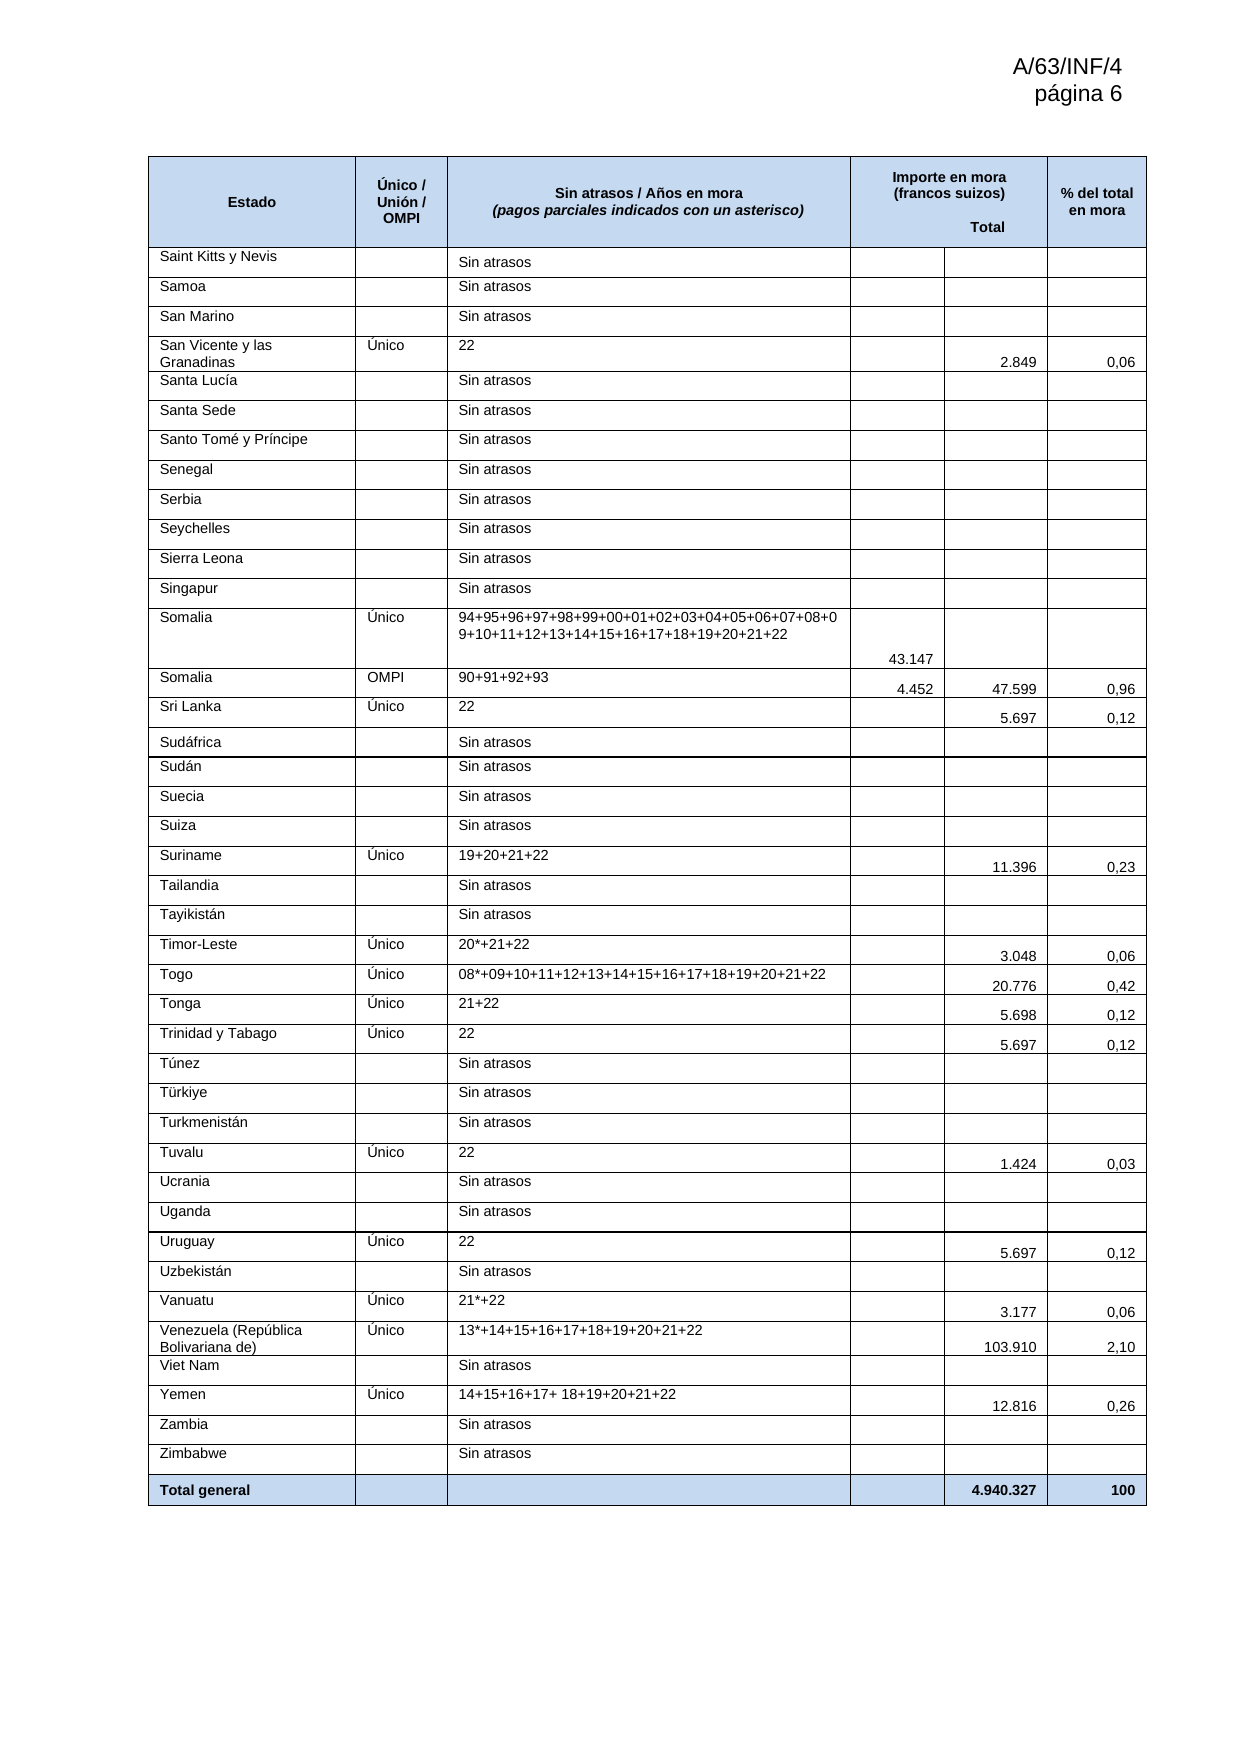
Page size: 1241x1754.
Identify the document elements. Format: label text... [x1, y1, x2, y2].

table_cell 22 [448, 1025, 850, 1053]
table_cell 08*+09+10+11+12+13+14+15+16+17+18+19+20+21+22 [448, 965, 850, 994]
table_cell [356, 1416, 447, 1444]
table_cell Trinidad y Tabago [149, 1025, 355, 1053]
table_cell Uganda [149, 1203, 355, 1231]
table_cell [851, 728, 944, 756]
table_cell [945, 1054, 1047, 1083]
table_cell [851, 1356, 944, 1385]
table_cell [1048, 1445, 1146, 1474]
table_cell [945, 248, 1047, 277]
table_cell 5.698 [945, 995, 1047, 1024]
table_cell Sin atrasos [448, 1114, 850, 1142]
table_cell [851, 490, 944, 519]
table_cell 4.452 [851, 669, 944, 697]
table_cell [1048, 307, 1146, 336]
table_cell [851, 520, 944, 549]
table_cell Santa Sede [149, 401, 355, 430]
table_cell [945, 906, 1047, 934]
table_cell 0,12 [1048, 1025, 1146, 1053]
table_cell [1048, 461, 1146, 489]
table_cell [851, 1233, 944, 1261]
table_cell 0,26 [1048, 1386, 1146, 1414]
table_cell [1048, 278, 1146, 306]
table_cell [851, 1445, 944, 1474]
table_cell [851, 847, 944, 875]
table_cell San Vicente y las Granadinas [149, 337, 355, 371]
table_cell Sin atrasos [448, 1203, 850, 1231]
table_cell 5.697 [945, 698, 1047, 727]
table_cell [1048, 609, 1146, 667]
table_cell Único [356, 995, 447, 1024]
table_cell [851, 579, 944, 608]
table_cell Único [356, 965, 447, 994]
table_cell 21*+22 [448, 1292, 850, 1321]
table_cell [945, 579, 1047, 608]
table_cell [945, 461, 1047, 489]
table_cell Suriname [149, 847, 355, 875]
table_cell [945, 520, 1047, 549]
table_cell Sin atrasos [448, 817, 850, 846]
table_cell Único [356, 1386, 447, 1414]
table_cell Somalia [149, 609, 355, 667]
table_cell [1048, 1173, 1146, 1202]
table_cell 20*+21+22 [448, 936, 850, 964]
table_cell Ucrania [149, 1173, 355, 1202]
table_cell 0,06 [1048, 337, 1146, 371]
table_cell 22 [448, 337, 850, 371]
table_cell 14+15+16+17+ 18+19+20+21+22 [448, 1386, 850, 1414]
table_cell Tuvalu [149, 1144, 355, 1172]
table_cell Saint Kitts y Nevis [149, 248, 355, 277]
table_cell [1048, 1114, 1146, 1142]
table_cell [851, 787, 944, 816]
table_cell Sierra Leona [149, 550, 355, 578]
table_cell [945, 278, 1047, 306]
table_cell 22 [448, 1233, 850, 1261]
table_cell Sin atrasos [448, 1084, 850, 1113]
table_cell Único [356, 337, 447, 371]
table_cell Sin atrasos [448, 490, 850, 519]
table_cell Único [356, 936, 447, 964]
table_cell 0,12 [1048, 1233, 1146, 1261]
table_cell [945, 431, 1047, 459]
table_cell Sin atrasos [448, 248, 850, 277]
table_cell [851, 965, 944, 994]
table_cell 1.424 [945, 1144, 1047, 1172]
table_cell Senegal [149, 461, 355, 489]
table_cell [945, 490, 1047, 519]
table_cell [1048, 401, 1146, 430]
table_cell [356, 728, 447, 756]
table_cell [448, 1475, 850, 1505]
table_cell Único [356, 1025, 447, 1053]
table_cell Sin atrasos [448, 906, 850, 934]
table_header Importe en mora (francos suizos) Total [851, 157, 1047, 247]
table_cell [1048, 550, 1146, 578]
table_cell 21+22 [448, 995, 850, 1024]
table_cell [851, 1025, 944, 1053]
table_cell 3.048 [945, 936, 1047, 964]
table_cell 0,03 [1048, 1144, 1146, 1172]
table_cell [851, 248, 944, 277]
table_cell Sin atrasos [448, 550, 850, 578]
table_cell [356, 490, 447, 519]
table_cell [356, 1445, 447, 1474]
table_cell [851, 1084, 944, 1113]
table_header Estado [149, 157, 355, 247]
table_cell Sin atrasos [448, 372, 850, 400]
table_cell 0,06 [1048, 1292, 1146, 1321]
table_cell [356, 278, 447, 306]
table_cell Santa Lucía [149, 372, 355, 400]
table_cell [851, 936, 944, 964]
table_cell Sin atrasos [448, 1445, 850, 1474]
table_cell Sin atrasos [448, 787, 850, 816]
table_cell [851, 1292, 944, 1321]
table_cell Único [356, 847, 447, 875]
table_cell Sri Lanka [149, 698, 355, 727]
table_cell [356, 248, 447, 277]
table_cell Único [356, 1233, 447, 1261]
table_cell [851, 461, 944, 489]
table_cell [945, 758, 1047, 786]
table_cell 0,23 [1048, 847, 1146, 875]
table_cell [356, 1262, 447, 1291]
table_cell [851, 431, 944, 459]
table_cell [1048, 1203, 1146, 1231]
table_cell [1048, 1416, 1146, 1444]
table_cell Único [356, 698, 447, 727]
table_cell [851, 1114, 944, 1142]
table_cell 2,10 [1048, 1322, 1146, 1355]
table_cell [356, 1356, 447, 1385]
table_cell Togo [149, 965, 355, 994]
table_cell [945, 372, 1047, 400]
table_cell 0,96 [1048, 669, 1146, 697]
table_cell [1048, 579, 1146, 608]
table_cell [1048, 906, 1146, 934]
table_cell [851, 906, 944, 934]
table_cell Sin atrasos [448, 1173, 850, 1202]
table_cell [1048, 1054, 1146, 1083]
table_cell 5.697 [945, 1025, 1047, 1053]
table_cell [851, 1416, 944, 1444]
table_cell 100 [1048, 1475, 1146, 1505]
table_cell [945, 1356, 1047, 1385]
table_cell [851, 1173, 944, 1202]
table_cell [356, 307, 447, 336]
table_cell 0,06 [1048, 936, 1146, 964]
table_cell Sin atrasos [448, 1416, 850, 1444]
table_cell [1048, 490, 1146, 519]
table_cell [945, 1173, 1047, 1202]
table_cell Sin atrasos [448, 1262, 850, 1291]
table_cell 3.177 [945, 1292, 1047, 1321]
table_cell Singapur [149, 579, 355, 608]
table_cell Sudáfrica [149, 728, 355, 756]
table_cell Único [356, 1144, 447, 1172]
table_cell Sin atrasos [448, 1054, 850, 1083]
table_cell San Marino [149, 307, 355, 336]
table_cell [945, 401, 1047, 430]
table_cell OMPI [356, 669, 447, 697]
table_cell [945, 1084, 1047, 1113]
table_cell Suiza [149, 817, 355, 846]
table_cell Sin atrasos [448, 876, 850, 905]
table_cell 0,12 [1048, 698, 1146, 727]
table_cell 5.697 [945, 1233, 1047, 1261]
table_cell [356, 1114, 447, 1142]
table_cell [851, 876, 944, 905]
table_cell Samoa [149, 278, 355, 306]
table_cell [356, 1054, 447, 1083]
table_cell [851, 817, 944, 846]
table_cell [851, 401, 944, 430]
table_cell Turkmenistán [149, 1114, 355, 1142]
table_cell Sin atrasos [448, 307, 850, 336]
table_cell [356, 906, 447, 934]
table_cell Único [356, 1322, 447, 1355]
table_cell [945, 550, 1047, 578]
table_cell [851, 758, 944, 786]
table_cell [851, 1322, 944, 1355]
table_cell [851, 1054, 944, 1083]
table_cell [851, 1144, 944, 1172]
table_cell [851, 278, 944, 306]
table_cell [945, 728, 1047, 756]
table_cell [851, 1262, 944, 1291]
table_cell 90+91+92+93 [448, 669, 850, 697]
table_cell Tonga [149, 995, 355, 1024]
table_cell 4.940.327 [945, 1475, 1047, 1505]
table_cell 11.396 [945, 847, 1047, 875]
table_cell 43.147 [851, 609, 944, 667]
table_cell Uzbekistán [149, 1262, 355, 1291]
table_cell Sin atrasos [448, 278, 850, 306]
table_cell Zimbabwe [149, 1445, 355, 1474]
table_cell [945, 787, 1047, 816]
table_cell Santo Tomé y Príncipe [149, 431, 355, 459]
table_cell Suecia [149, 787, 355, 816]
table_cell Sudán [149, 758, 355, 786]
table_cell [1048, 372, 1146, 400]
table_cell [356, 401, 447, 430]
table_cell [945, 609, 1047, 667]
table_cell 22 [448, 1144, 850, 1172]
table_cell [945, 1114, 1047, 1142]
table_cell Sin atrasos [448, 431, 850, 459]
table_cell 103.910 [945, 1322, 1047, 1355]
table_cell 20.776 [945, 965, 1047, 994]
table_cell [851, 372, 944, 400]
table_cell [1048, 1262, 1146, 1291]
table_cell 12.816 [945, 1386, 1047, 1414]
table_cell [851, 1475, 944, 1505]
table_cell [356, 372, 447, 400]
table_cell Sin atrasos [448, 461, 850, 489]
table_cell [851, 307, 944, 336]
table_cell 22 [448, 698, 850, 727]
table_cell [356, 1475, 447, 1505]
table_cell [356, 520, 447, 549]
table_cell Sin atrasos [448, 520, 850, 549]
table_cell Único [356, 609, 447, 667]
table_cell Tailandia [149, 876, 355, 905]
table_cell Vanuatu [149, 1292, 355, 1321]
table_cell [851, 1386, 944, 1414]
table_header % del total en mora [1048, 157, 1146, 247]
table_cell [945, 1445, 1047, 1474]
table_cell [356, 876, 447, 905]
table_cell [945, 1203, 1047, 1231]
table_cell [945, 876, 1047, 905]
table_cell Sin atrasos [448, 579, 850, 608]
table_cell [356, 550, 447, 578]
table_cell 2.849 [945, 337, 1047, 371]
table_cell Serbia [149, 490, 355, 519]
table_cell [356, 1203, 447, 1231]
table_cell [1048, 248, 1146, 277]
table_cell [356, 431, 447, 459]
table_cell [1048, 787, 1146, 816]
table_cell [851, 1203, 944, 1231]
table_cell [1048, 431, 1146, 459]
table_cell [945, 1416, 1047, 1444]
table_cell Yemen [149, 1386, 355, 1414]
table_cell 19+20+21+22 [448, 847, 850, 875]
table_cell 0,12 [1048, 995, 1146, 1024]
table_cell [356, 579, 447, 608]
table_cell Sin atrasos [448, 1356, 850, 1385]
table_cell [356, 1173, 447, 1202]
table_cell Único [356, 1292, 447, 1321]
table_cell 47.599 [945, 669, 1047, 697]
table_cell Türkiye [149, 1084, 355, 1113]
table_cell [356, 758, 447, 786]
table_cell [945, 1262, 1047, 1291]
table_cell [356, 787, 447, 816]
table_cell Túnez [149, 1054, 355, 1083]
table_cell [1048, 758, 1146, 786]
table_cell [356, 461, 447, 489]
table_cell [356, 817, 447, 846]
table_cell [851, 995, 944, 1024]
table_cell Somalia [149, 669, 355, 697]
table_cell Zambia [149, 1416, 355, 1444]
table_cell Sin atrasos [448, 728, 850, 756]
table_cell [1048, 876, 1146, 905]
table_cell Venezuela (República Bolivariana de) [149, 1322, 355, 1355]
table_cell Uruguay [149, 1233, 355, 1261]
table_cell [356, 1084, 447, 1113]
table_header Sin atrasos / Años en mora (pagos parciales indicados con un asterisco) [448, 157, 850, 247]
table_cell Sin atrasos [448, 401, 850, 430]
table_cell Seychelles [149, 520, 355, 549]
table_cell Total general [149, 1475, 355, 1505]
table_cell 0,42 [1048, 965, 1146, 994]
table_cell Sin atrasos [448, 758, 850, 786]
table_cell Timor-Leste [149, 936, 355, 964]
table_cell [1048, 1084, 1146, 1113]
table_cell Viet Nam [149, 1356, 355, 1385]
table_cell 94+95+96+97+98+99+00+01+02+03+04+05+06+07+08+09+10+11+12+13+14+15+16+17+18+19+20+21+22 [448, 609, 850, 667]
table_cell [945, 817, 1047, 846]
table_header Único / Unión / OMPI [356, 157, 447, 247]
table_cell [851, 337, 944, 371]
table_cell 13*+14+15+16+17+18+19+20+21+22 [448, 1322, 850, 1355]
table_cell [1048, 1356, 1146, 1385]
table_cell [945, 307, 1047, 336]
table_cell [1048, 520, 1146, 549]
table_cell [851, 698, 944, 727]
table_cell [851, 550, 944, 578]
table_cell [1048, 728, 1146, 756]
table_cell Tayikistán [149, 906, 355, 934]
table_cell [1048, 817, 1146, 846]
